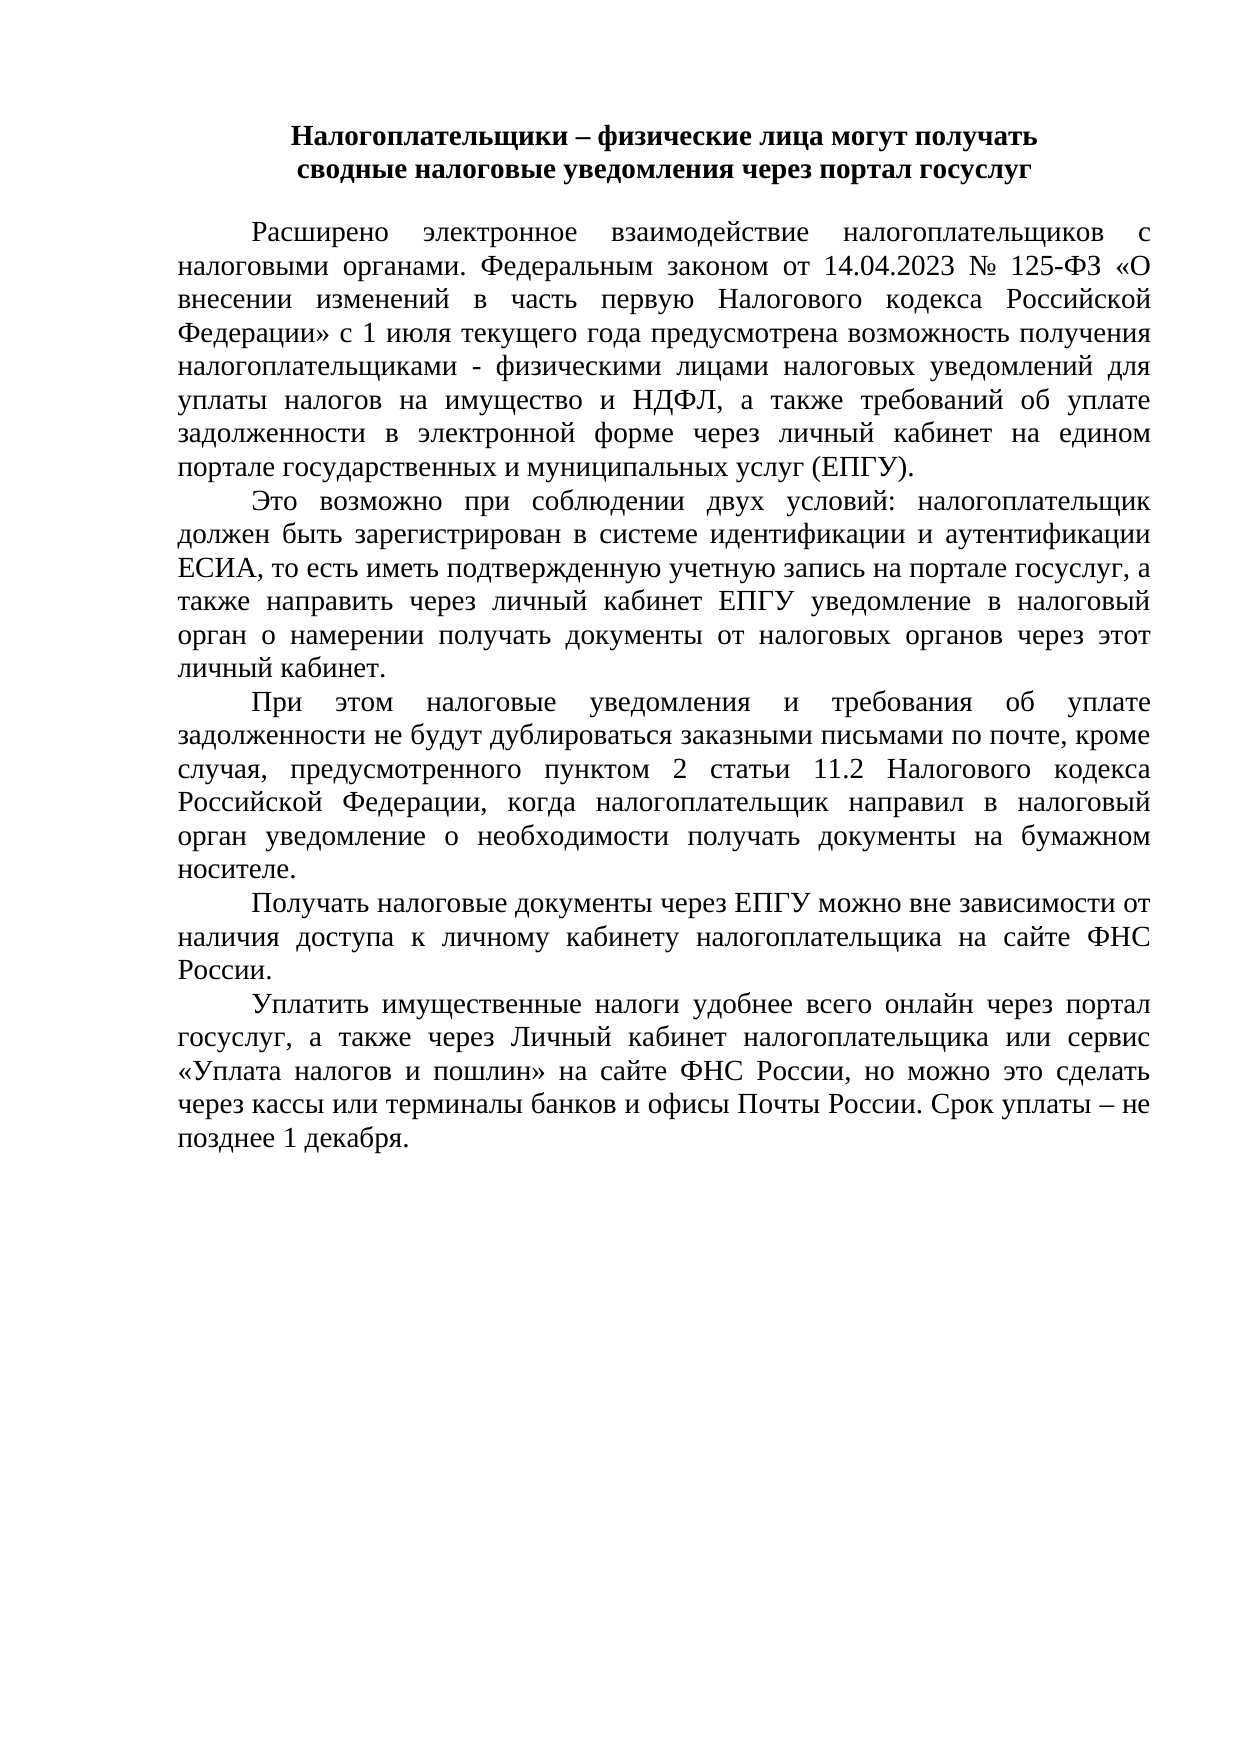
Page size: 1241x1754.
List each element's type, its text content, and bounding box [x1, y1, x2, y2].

text Уплатить имущественные налоги удобнее всего онлайн через портал госуслуг, а также через Личный кабинет налогоплательщика или сервис «Уплата налогов и пошлин» на сайте ФНС России, но можно это сделать через кассы или терминалы банков и офисы Почты России. Срок уплаты – не позднее 1 декабря. [177, 986, 1152, 1153]
text Расширено электронное взаимодействие налогоплательщиков с налоговыми органами. Федеральным законом от 14.04.2023 № 125-ФЗ «О внесении изменений в часть первую Налогового кодекса Российской Федерации» с 1 июля текущего года предусмотрена возможность получения налогоплательщиками - физическими лицами налоговых уведомлений для уплаты налогов на имущество и НДФЛ, а также требований об уплате задолженности в электронной форме через личный кабинет на едином портале государственных и муниципальных услуг (ЕПГУ). [177, 214, 1152, 483]
text Получать налоговые документы через ЕПГУ можно вне зависимости от наличия доступа к личному кабинету налогоплательщика на сайте ФНС России. [177, 885, 1152, 986]
text Это возможно при соблюдении двух условий: налогоплательщик должен быть зарегистрирован в системе идентификации и аутентификации ЕСИА, то есть иметь подтвержденную учетную запись на портале госуслуг, а также направить через личный кабинет ЕПГУ уведомление в налоговый орган о намерении получать документы от налоговых органов через этот личный кабинет. [177, 483, 1152, 684]
text При этом налоговые уведомления и требования об уплате задолженности не будут дублироваться заказными письмами по почте, кроме случая, предусмотренного пунктом 2 статьи 11.2 Налогового кодекса Российской Федерации, когда налогоплательщик направил в налоговый орган уведомление о необходимости получать документы на бумажном носителе. [177, 684, 1152, 885]
text Налогоплательщики – физические лица могут получать сводные налоговые уведомления через портал госуслуг [177, 118, 1152, 185]
